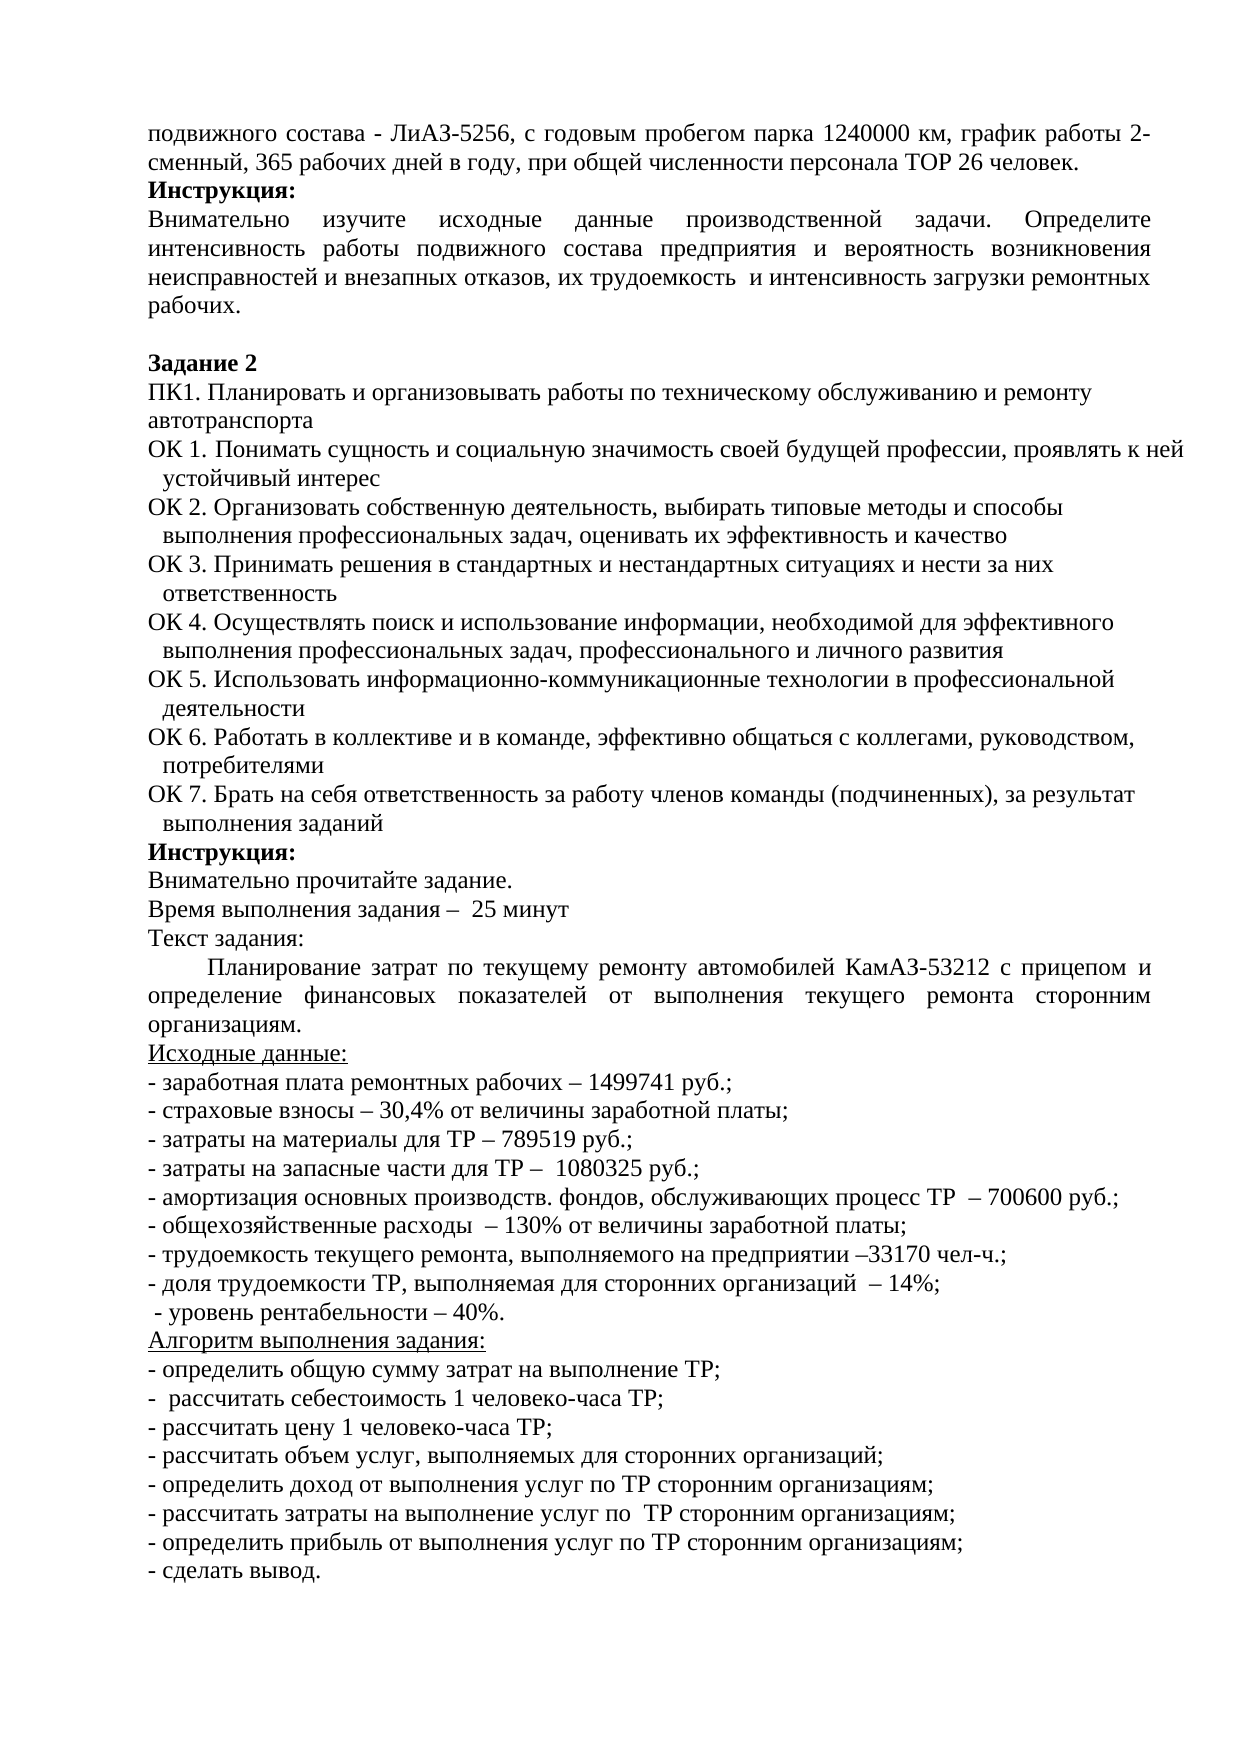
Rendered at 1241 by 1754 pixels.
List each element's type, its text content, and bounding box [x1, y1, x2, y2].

text - рассчитать затраты на выполнение услуг по ТР сторонним организациям; [148, 1498, 1152, 1527]
text - сделать вывод. [148, 1556, 1152, 1584]
text ОК 7. Брать на себя ответственность за работу членов команды (подчиненных), за результат выполнения заданий [148, 779, 1190, 837]
text ОК 5. Использовать информационно-коммуникационные технологии в профессиональной деятельности [148, 664, 1190, 722]
text - определить доход от выполнения услуг по ТР сторонним организациям; [148, 1469, 1152, 1498]
text Время выполнения задания – 25 минут [148, 894, 1190, 923]
text ПК1. Планировать и организовывать работы по техническому обслуживанию и ремонту автотранспорта [148, 377, 1152, 434]
text - общехозяйственные расходы – 130% от величины заработной платы; [148, 1211, 1152, 1239]
text Инструкция: [148, 176, 1190, 204]
text ОК 1. Понимать сущность и социальную значимость своей будущей профессии, проявлять к ней устойчивый интерес [148, 434, 1190, 492]
text - амортизация основных производств. фондов, обслуживающих процесс ТР – 700600 руб.; [148, 1182, 1152, 1211]
text - определить прибыль от выполнения услуг по ТР сторонним организациям; [148, 1527, 1152, 1556]
text - затраты на материалы для ТР – 789519 руб.; [148, 1124, 1152, 1153]
text Алгоритм выполнения задания: [148, 1326, 1152, 1354]
text - рассчитать цену 1 человеко-часа ТР; [148, 1412, 1152, 1441]
text Текст задания: [148, 923, 1190, 952]
text ОК 6. Работать в коллективе и в команде, эффективно общаться с коллегами, руководством, потребителями [148, 722, 1190, 779]
text ОК 4. Осуществлять поиск и использование информации, необходимой для эффективного выполнения профессиональных задач, профессионального и личного развития [148, 607, 1190, 664]
text - трудоемкость текущего ремонта, выполняемого на предприятии –33170 чел-ч.; [148, 1239, 1152, 1268]
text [148, 118, 1152, 176]
text - определить общую сумму затрат на выполнение ТР; [148, 1354, 1152, 1383]
text - рассчитать себестоимость 1 человеко-часа ТР; [148, 1383, 1152, 1412]
text - затраты на запасные части для ТР – 1080325 руб.; [148, 1153, 1152, 1182]
text ОК 2. Организовать собственную деятельность, выбирать типовые методы и способы выполнения профессиональных задач, оценивать их эффективность и качество [148, 492, 1190, 549]
text Задание 2 [148, 348, 1190, 377]
text - страховые взносы – 30,4% от величины заработной платы; [148, 1096, 1152, 1124]
text - заработная плата ремонтных рабочих – 1499741 руб.; [148, 1067, 1152, 1096]
text ОК 3. Принимать решения в стандартных и нестандартных ситуациях и нести за них ответственность [148, 549, 1190, 607]
text - доля трудоемкости ТР, выполняемая для сторонних организаций – 14%; [148, 1268, 1152, 1297]
text Инструкция: [148, 837, 1190, 866]
text Внимательно изучите исходные данные производственной задачи. Определите интенсивность работы подвижного состава предприятия и вероятность возникновения неисправностей и внезапных отказов, их трудоемкость и интенсивность загрузки ремонтных рабочих. [148, 204, 1152, 319]
text Планирование затрат по текущему ремонту автомобилей КамАЗ-53212 с прицепом и определение финансовых показателей от выполнения текущего ремонта сторонним организациям. [148, 952, 1152, 1038]
text - рассчитать объем услуг, выполняемых для сторонних организаций; [148, 1441, 1152, 1469]
text Исходные данные: [148, 1038, 1152, 1067]
text Внимательно прочитайте задание. [148, 866, 1190, 894]
text - уровень рентабельности – 40%. [148, 1297, 1152, 1326]
